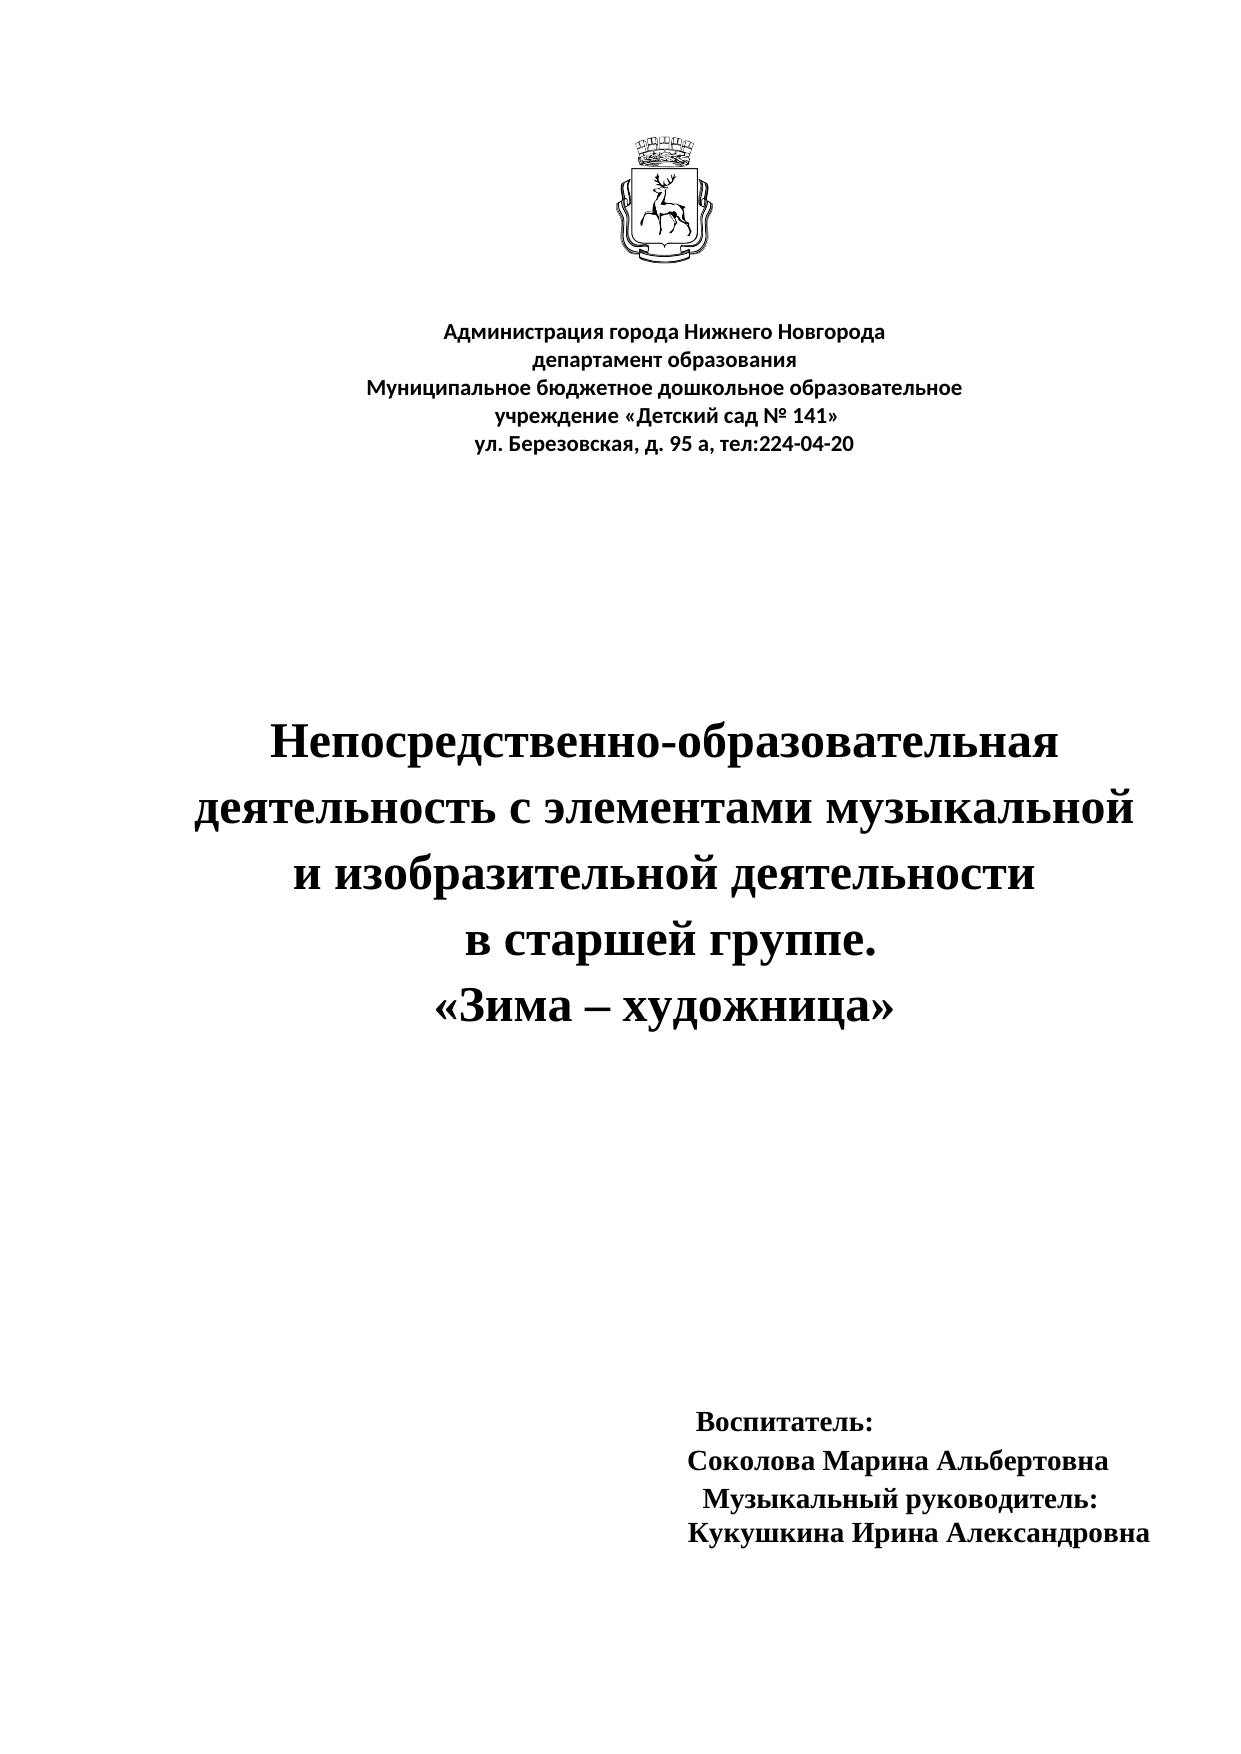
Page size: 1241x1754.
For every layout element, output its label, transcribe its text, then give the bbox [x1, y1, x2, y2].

text Соколова Марина Альбертовна [177, 1443, 1152, 1476]
text Музыкальный руководитель: [177, 1481, 1152, 1515]
text Кукушкина Ирина Александровна [177, 1515, 1152, 1548]
text ул. Березовская, д. 95 а, тел:224-04-20 [177, 429, 1152, 457]
text департамент образования [177, 345, 1152, 373]
text учреждение «Детский сад № 141» [177, 401, 1152, 429]
text Муниципальное бюджетное дошкольное образовательное [177, 373, 1152, 401]
text «Зима – художница» [177, 974, 1152, 1032]
text Воспитатель: [177, 1404, 1152, 1438]
text в старшей группе. [177, 908, 1152, 966]
text Администрация города Нижнего Новгорода [177, 317, 1152, 345]
text Непосредственно-образовательная деятельность с элементами музыкальной и изобразительной деятельности [177, 710, 1152, 900]
